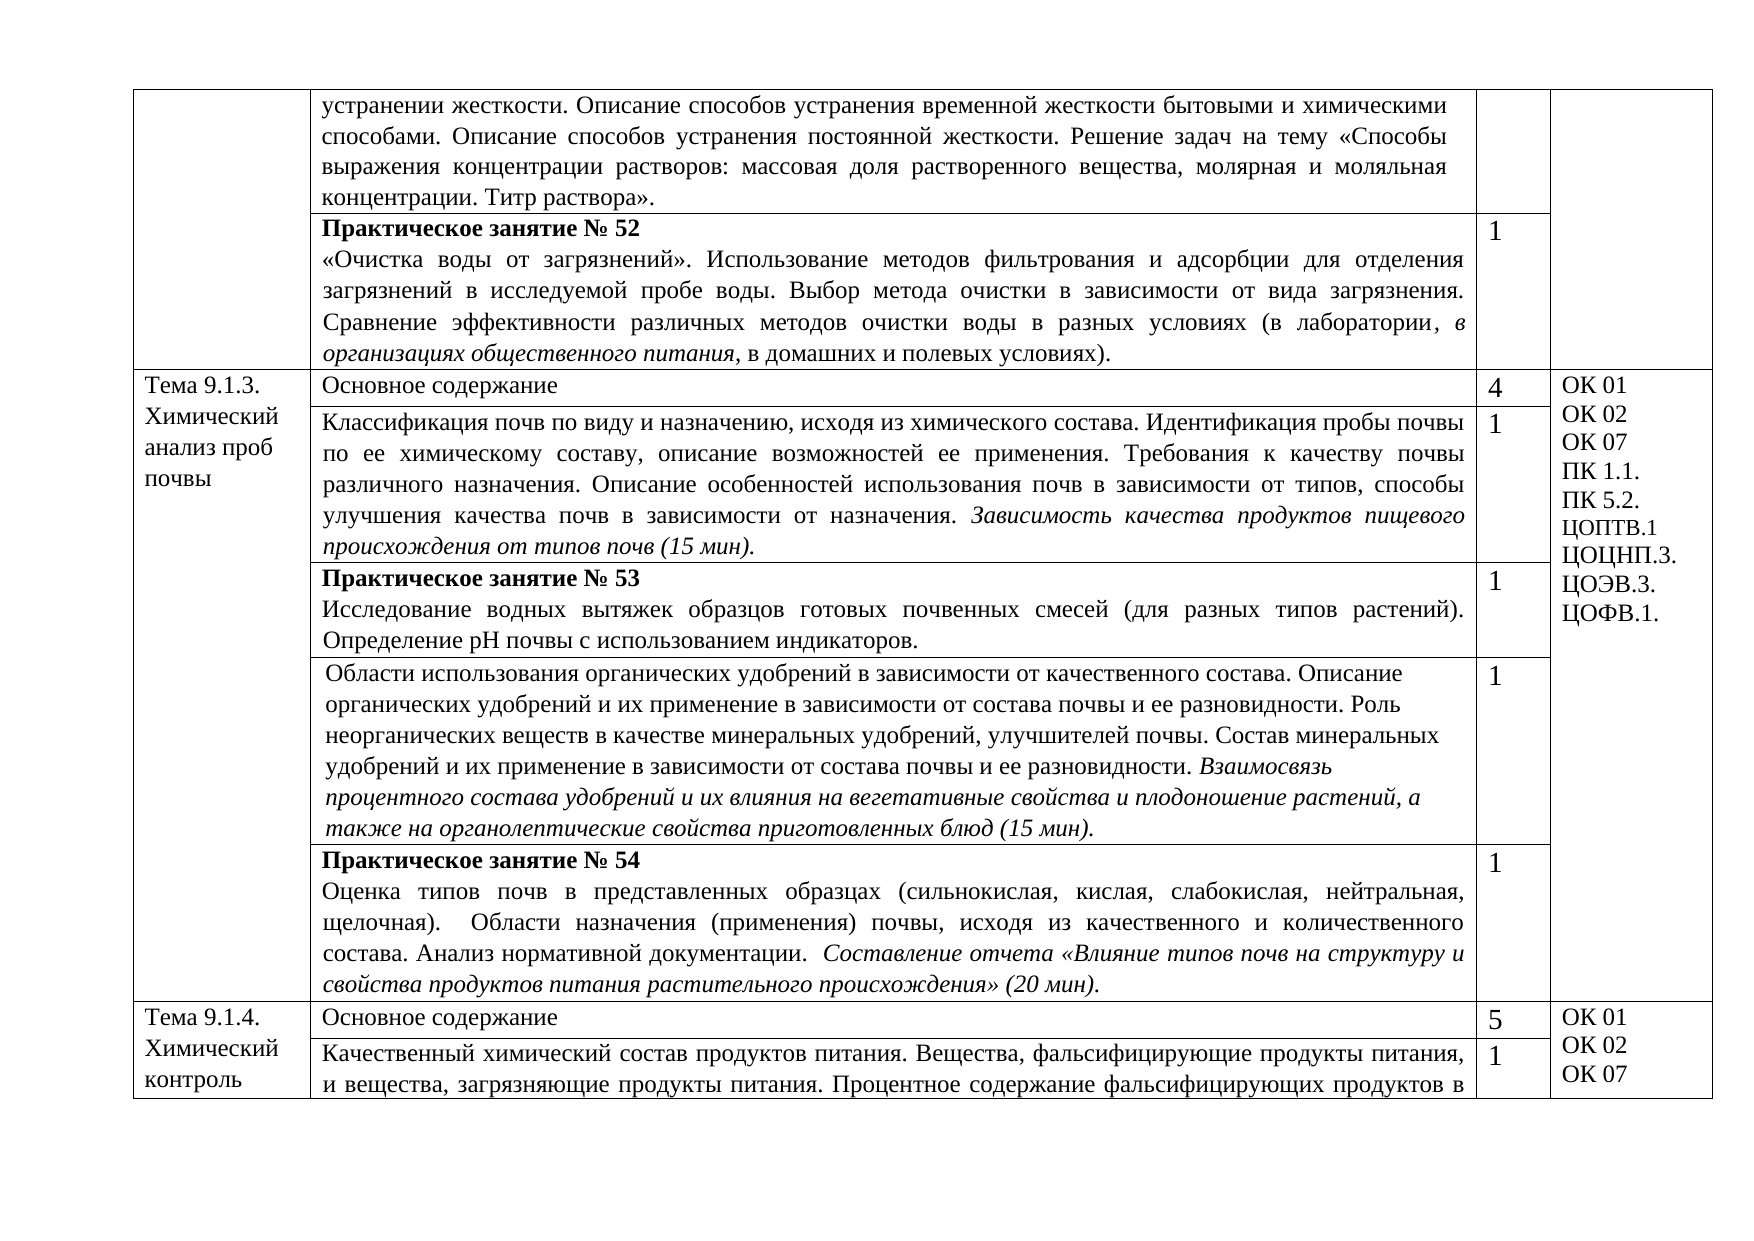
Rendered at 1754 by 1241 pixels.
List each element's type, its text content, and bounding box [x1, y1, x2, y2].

table_cell Практическое занятие № 52 «Очистка воды от загрязнений». Использование методов фильтрования и адсорбции для отделения загрязнений в исследуемой пробе воды. Выбор метода очистки в зависимости от вида загрязнения. Сравнение эффективности различных методов очистки воды в разных условиях (в лаборатории, в организациях общественного питания, в домашних и полевых условиях). [311, 214, 1476, 369]
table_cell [311, 90, 1476, 212]
table_cell 5 [1477, 1002, 1550, 1037]
table_cell Практическое занятие № 54 Оценка типов почв в представленных образцах (сильнокислая, кислая, слабокислая, нейтральная, щелочная). Области назначения (применения) почвы, исходя из качественного и количественного состава. Анализ нормативной документации. Составление отчета «Влияние типов почв на структуру и свойства продуктов питания растительного происхождения» (20 мин). [311, 845, 1476, 1001]
table_cell Основное содержание [311, 370, 1476, 406]
table_cell Тема 9.1.3. Химический анализ проб почвы [134, 370, 310, 1001]
table_cell 1 [1477, 658, 1550, 844]
table_cell ОК 01 ОК 02 ОК 07 ПК 1.1. ПК 5.2. ЦОПТВ.1 ЦОЦНП.3. ЦОЭВ.3. ЦОФВ.1. [1551, 370, 1712, 1001]
table_cell Области использования органических удобрений в зависимости от качественного состава. Описание органических удобрений и их применение в зависимости от состава почвы и ее разновидности. Роль неорганических веществ в качестве минеральных удобрений, улучшителей почвы. Состав минеральных удобрений и их применение в зависимости от состава почвы и ее разновидности. Взаимосвязь процентного состава удобрений и их влияния на вегетативные свойства и плодоношение растений, а также на органолептические свойства приготовленных блюд (15 мин). [311, 658, 1476, 844]
table_cell 1 [1477, 845, 1550, 1001]
table_cell 4 [1477, 370, 1550, 406]
table_cell 1 [1477, 90, 1550, 212]
table_cell 1 [1477, 1039, 1550, 1098]
table_cell Основное содержание [311, 1002, 1476, 1037]
table_cell 1 [1477, 563, 1550, 657]
table_cell ОК 01 ОК 02 ОК 07 ПК 1.1. ПК 5.2. ЦОПТВ.1 ЦОЦНП.3. ЦОЭВ.3. ЦОФВ.1. [1551, 1002, 1712, 1098]
table_cell Тема 9.1.4. Химический контроль качества продуктов питания [134, 1002, 310, 1098]
table_cell Практическое занятие № 53 Исследование водных вытяжек образцов готовых почвенных смесей (для разных типов растений). Определение рН почвы с использованием индикаторов. [311, 563, 1476, 657]
table_cell 1 [1477, 407, 1550, 562]
table_cell 1 [1477, 214, 1550, 369]
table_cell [311, 1039, 1476, 1098]
table_cell Классификация почв по виду и назначению, исходя из химического состава. Идентификация пробы почвы по ее химическому составу, описание возможностей ее применения. Требования к качеству почвы различного назначения. Описание особенностей использования почв в зависимости от типов, способы улучшения качества почв в зависимости от назначения. Зависимость качества продуктов пищевого происхождения от типов почв (15 мин). [311, 407, 1476, 562]
